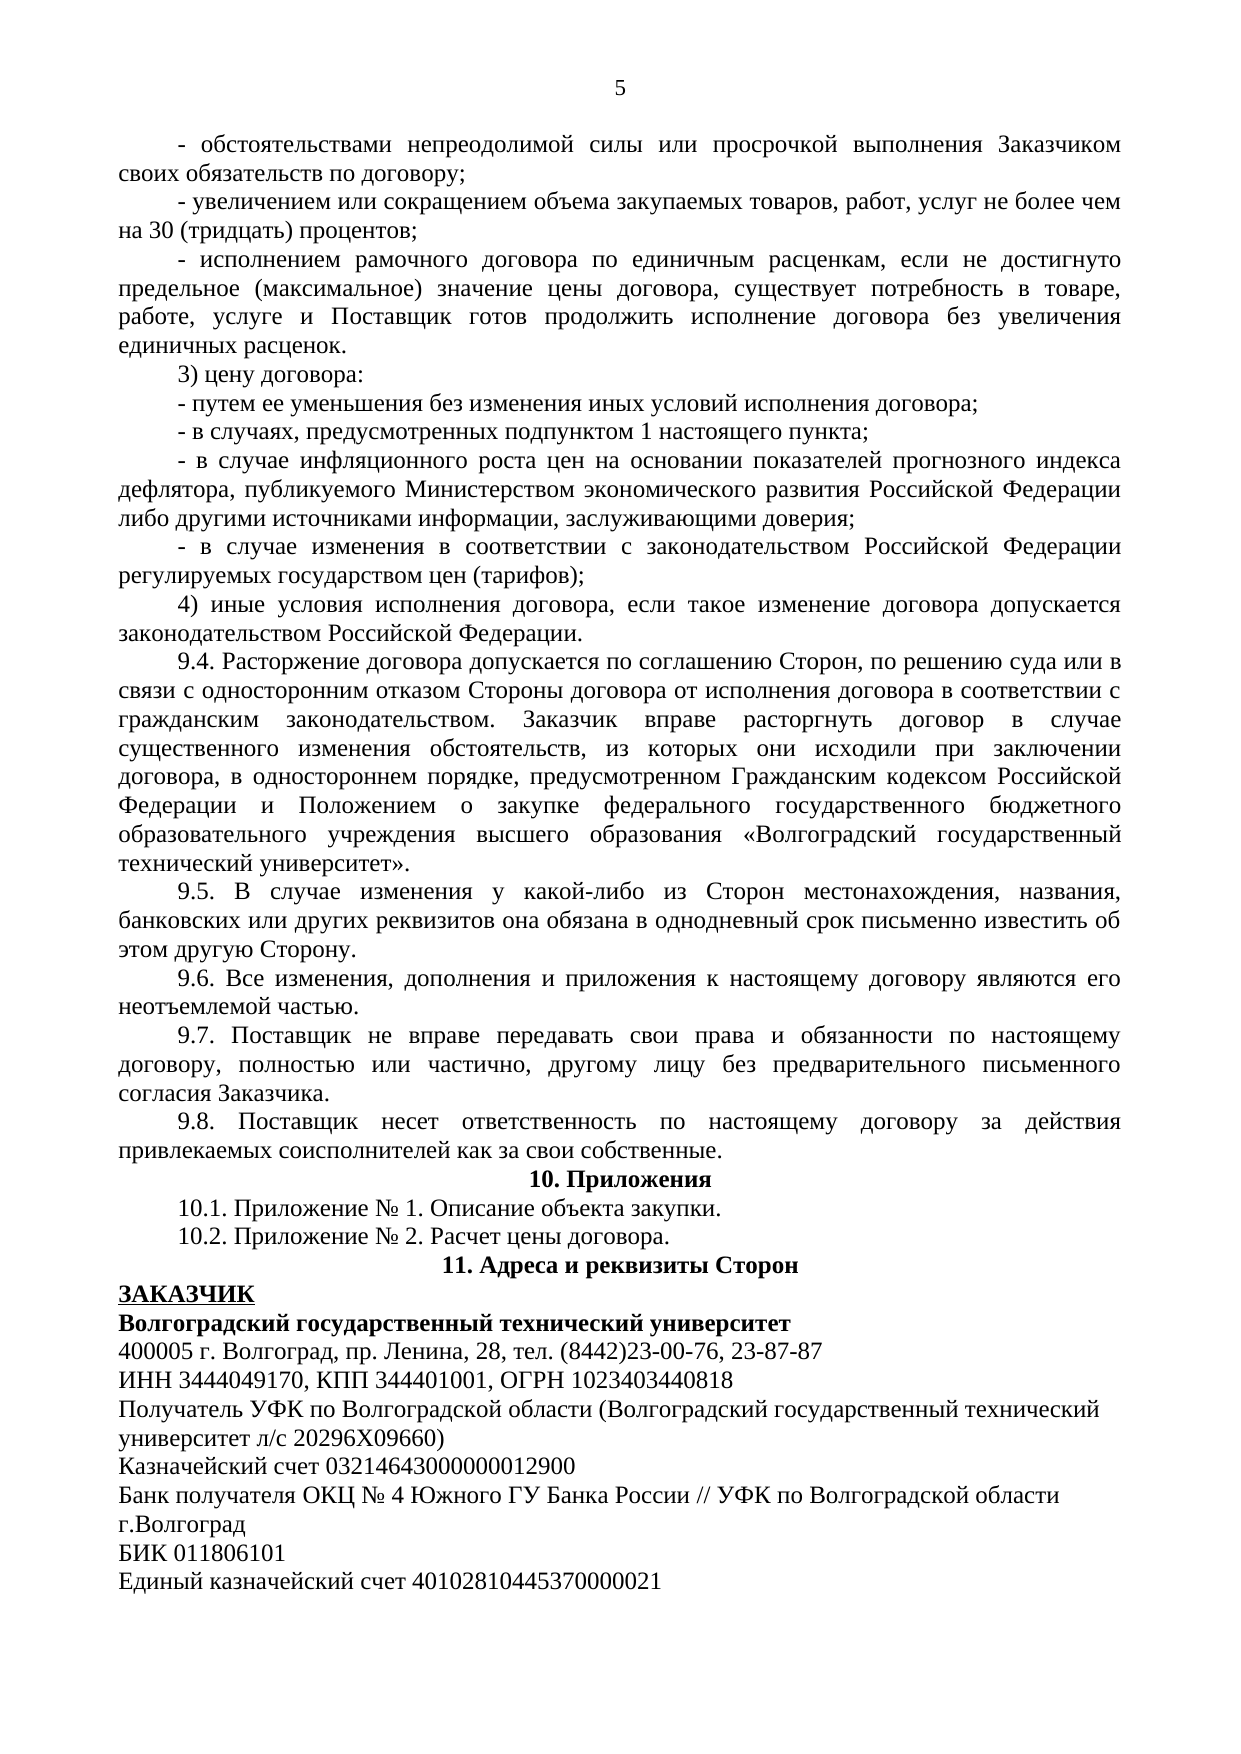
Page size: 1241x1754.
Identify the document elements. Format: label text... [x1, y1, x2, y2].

text - увеличением или сокращением объема закупаемых товаров, работ, услуг не более чем на 30 (тридцать) процентов; [118, 186, 1122, 244]
text 9.6. Все изменения, дополнения и приложения к настоящему договору являются его неотъемлемой частью. [118, 963, 1122, 1020]
text 4) иные условия исполнения договора, если такое изменение договора допускается законодательством Российской Федерации. [118, 589, 1122, 646]
text Банк получателя ОКЦ № 4 Южного ГУ Банка России // УФК по Волгоградской области г.Волгоград [118, 1480, 1122, 1538]
text - в случае изменения в соответствии с законодательством Российской Федерации регулируемых государством цен (тарифов); [118, 531, 1122, 589]
text - в случае инфляционного роста цен на основании показателей прогнозного индекса дефлятора, публикуемого Министерством экономического развития Российской Федерации либо другими источниками информации, заслуживающими доверия; [118, 445, 1122, 531]
text 3) цену договора: [118, 359, 1122, 388]
text 400005 г. Волгоград, пр. Ленина, 28, тел. (8442)23-00-76, 23-87-87 [118, 1336, 1122, 1365]
text ЗАКАЗЧИК [118, 1279, 1122, 1308]
text 9.7. Поставщик не вправе передавать свои права и обязанности по настоящему договору, полностью или частично, другому лицу без предварительного письменного согласия Заказчика. [118, 1020, 1122, 1106]
text 10.2. Приложение № 2. Расчет цены договора. [118, 1221, 1122, 1250]
text Казначейский счет 03214643000000012900 [118, 1451, 1122, 1480]
text - исполнением рамочного договора по единичным расценкам, если не достигнуто предельное (максимальное) значение цены договора, существует потребность в товаре, работе, услуге и Поставщик готов продолжить исполнение договора без увеличения единичных расценок. [118, 244, 1122, 359]
text 10.1. Приложение № 1. Описание объекта закупки. [118, 1193, 1122, 1221]
text Волгоградский государственный технический университет [118, 1308, 1122, 1336]
text ИНН 3444049170, КПП 344401001, ОГРН 1023403440818 [118, 1365, 1122, 1394]
text 11. Адреса и реквизиты Сторон [118, 1250, 1122, 1279]
text - в случаях, предусмотренных подпунктом 1 настоящего пункта; [118, 416, 1122, 445]
text БИК 011806101 [118, 1538, 1122, 1566]
text 9.5. В случае изменения у какой-либо из Сторон местонахождения, названия, банковских или других реквизитов она обязана в однодневный срок письменно известить об этом другую Сторону. [118, 876, 1122, 963]
text Получатель УФК по Волгоградской области (Волгоградский государственный технический университет л/с 20296Х09660) [118, 1394, 1122, 1451]
text 9.4. Расторжение договора допускается по соглашению Сторон, по решению суда или в связи с односторонним отказом Стороны договора от исполнения договора в соответствии с гражданским законодательством. Заказчик вправе расторгнуть договор в случае существенного изменения обстоятельств, из которых они исходили при заключении договора, в одностороннем порядке, предусмотренном Гражданским кодексом Российской Федерации и Положением о закупке федерального государственного бюджетного образовательного учреждения высшего образования «Волгоградский государственный технический университет». [118, 646, 1122, 876]
text Единый казначейский счет 40102810445370000021 [118, 1566, 1122, 1595]
text 9.8. Поставщик несет ответственность по настоящему договору за действия привлекаемых соисполнителей как за свои собственные. [118, 1106, 1122, 1164]
text - обстоятельствами непреодолимой силы или просрочкой выполнения Заказчиком своих обязательств по договору; [118, 129, 1122, 186]
text 10. Приложения [118, 1164, 1122, 1193]
text - путем ее уменьшения без изменения иных условий исполнения договора; [118, 388, 1122, 416]
